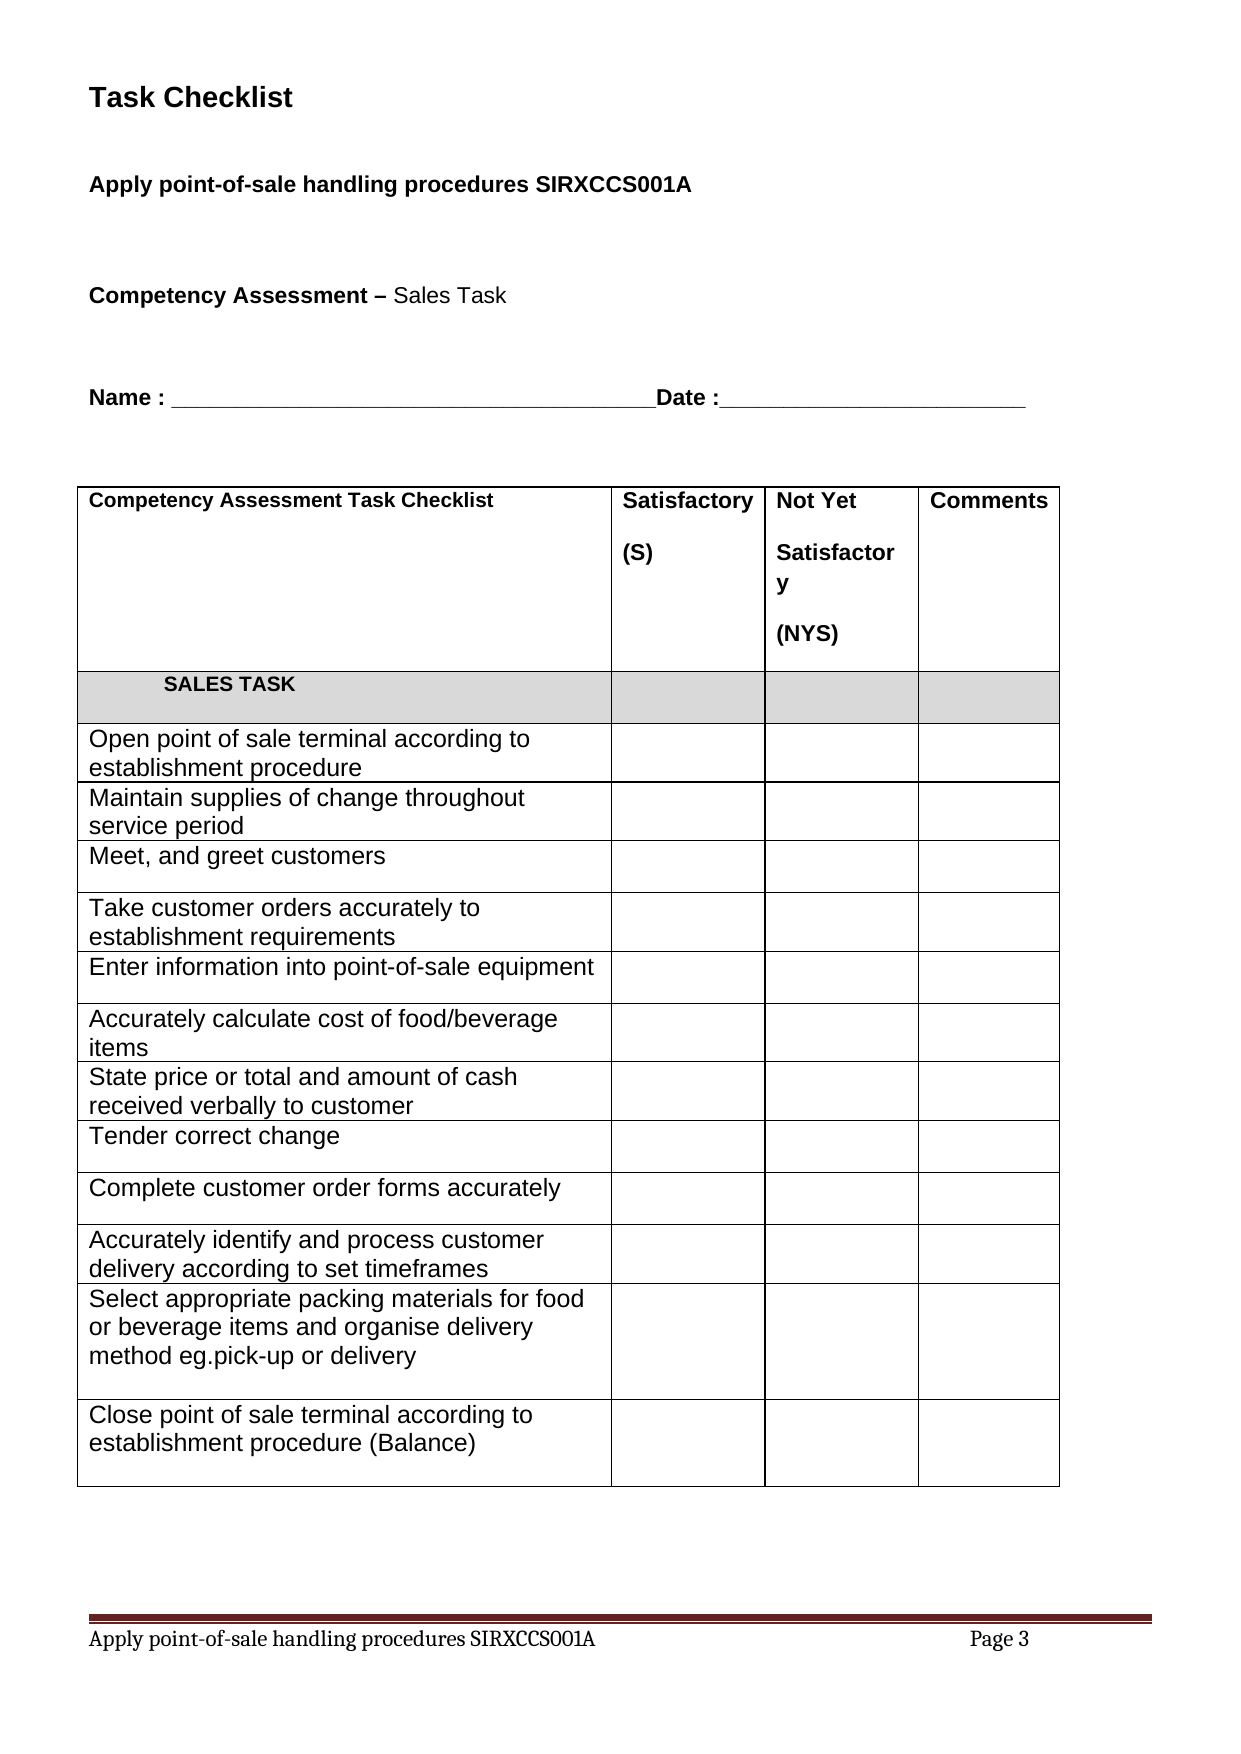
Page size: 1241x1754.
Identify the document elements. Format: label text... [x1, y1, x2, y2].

table_cell [612, 952, 764, 1003]
table_cell [766, 1284, 918, 1398]
table_cell Accurately calculate cost of food/beverage items [78, 1004, 611, 1061]
table_cell Open point of sale terminal according to establishment procedure [78, 724, 611, 781]
table_cell [919, 1121, 1059, 1172]
text Competency Assessment – Sales Task [89, 282, 1152, 309]
text Apply point-of-sale handling procedures SIRXCCS001A [89, 171, 1152, 197]
table_cell [919, 841, 1059, 892]
table_cell Enter information into point-of-sale equipment [78, 952, 611, 1003]
table_cell [919, 1225, 1059, 1282]
table_cell [919, 952, 1059, 1003]
table_cell [766, 841, 918, 892]
table_cell Take customer orders accurately to establishment requirements [78, 893, 611, 951]
table_cell Maintain supplies of change throughout service period [78, 783, 611, 840]
table_cell [766, 952, 918, 1003]
table_header Competency Assessment Task Checklist [78, 488, 611, 671]
table_cell [919, 1400, 1059, 1486]
table_cell [612, 893, 764, 951]
table_cell [766, 1225, 918, 1282]
text Name : ______________________________________Date :________________________ [89, 384, 1152, 411]
table_cell [612, 1173, 764, 1224]
table_cell [612, 672, 764, 723]
table_cell Tender correct change [78, 1121, 611, 1172]
table_cell [766, 724, 918, 781]
table_cell [766, 1062, 918, 1120]
table_cell [612, 1121, 764, 1172]
text Task Checklist [89, 80, 1152, 113]
table_cell [919, 1062, 1059, 1120]
table_cell [919, 672, 1059, 723]
table_cell [766, 1121, 918, 1172]
table_cell [612, 1225, 764, 1282]
table_header Comments [919, 488, 1059, 671]
table_header Not Yet Satisfactory (NYS) [766, 488, 918, 671]
table_cell [919, 1173, 1059, 1224]
table_cell [919, 1284, 1059, 1398]
table_cell [766, 672, 918, 723]
table_cell [612, 783, 764, 840]
table_cell State price or total and amount of cash received verbally to customer [78, 1062, 611, 1120]
table_cell Select appropriate packing materials for food or beverage items and organise delivery method eg.pick-up or delivery [78, 1284, 611, 1398]
table_cell [919, 1004, 1059, 1061]
table_cell Complete customer order forms accurately [78, 1173, 611, 1224]
table_cell [612, 1400, 764, 1486]
table_cell [766, 893, 918, 951]
table_cell [612, 1284, 764, 1398]
table_cell [612, 1062, 764, 1120]
table_cell [612, 1004, 764, 1061]
table_cell [766, 1004, 918, 1061]
table_cell [612, 841, 764, 892]
table_cell SALES TASK [78, 672, 611, 723]
table_cell [919, 724, 1059, 781]
table_cell Meet, and greet customers [78, 841, 611, 892]
table_cell [919, 893, 1059, 951]
table_cell Accurately identify and process customer delivery according to set timeframes [78, 1225, 611, 1282]
table_cell [766, 1173, 918, 1224]
table_cell [766, 1400, 918, 1486]
table_cell [766, 783, 918, 840]
table_header Satisfactory (S) [612, 488, 764, 671]
table_cell [919, 783, 1059, 840]
table_cell [612, 724, 764, 781]
table_cell Close point of sale terminal according to establishment procedure (Balance) [78, 1400, 611, 1486]
